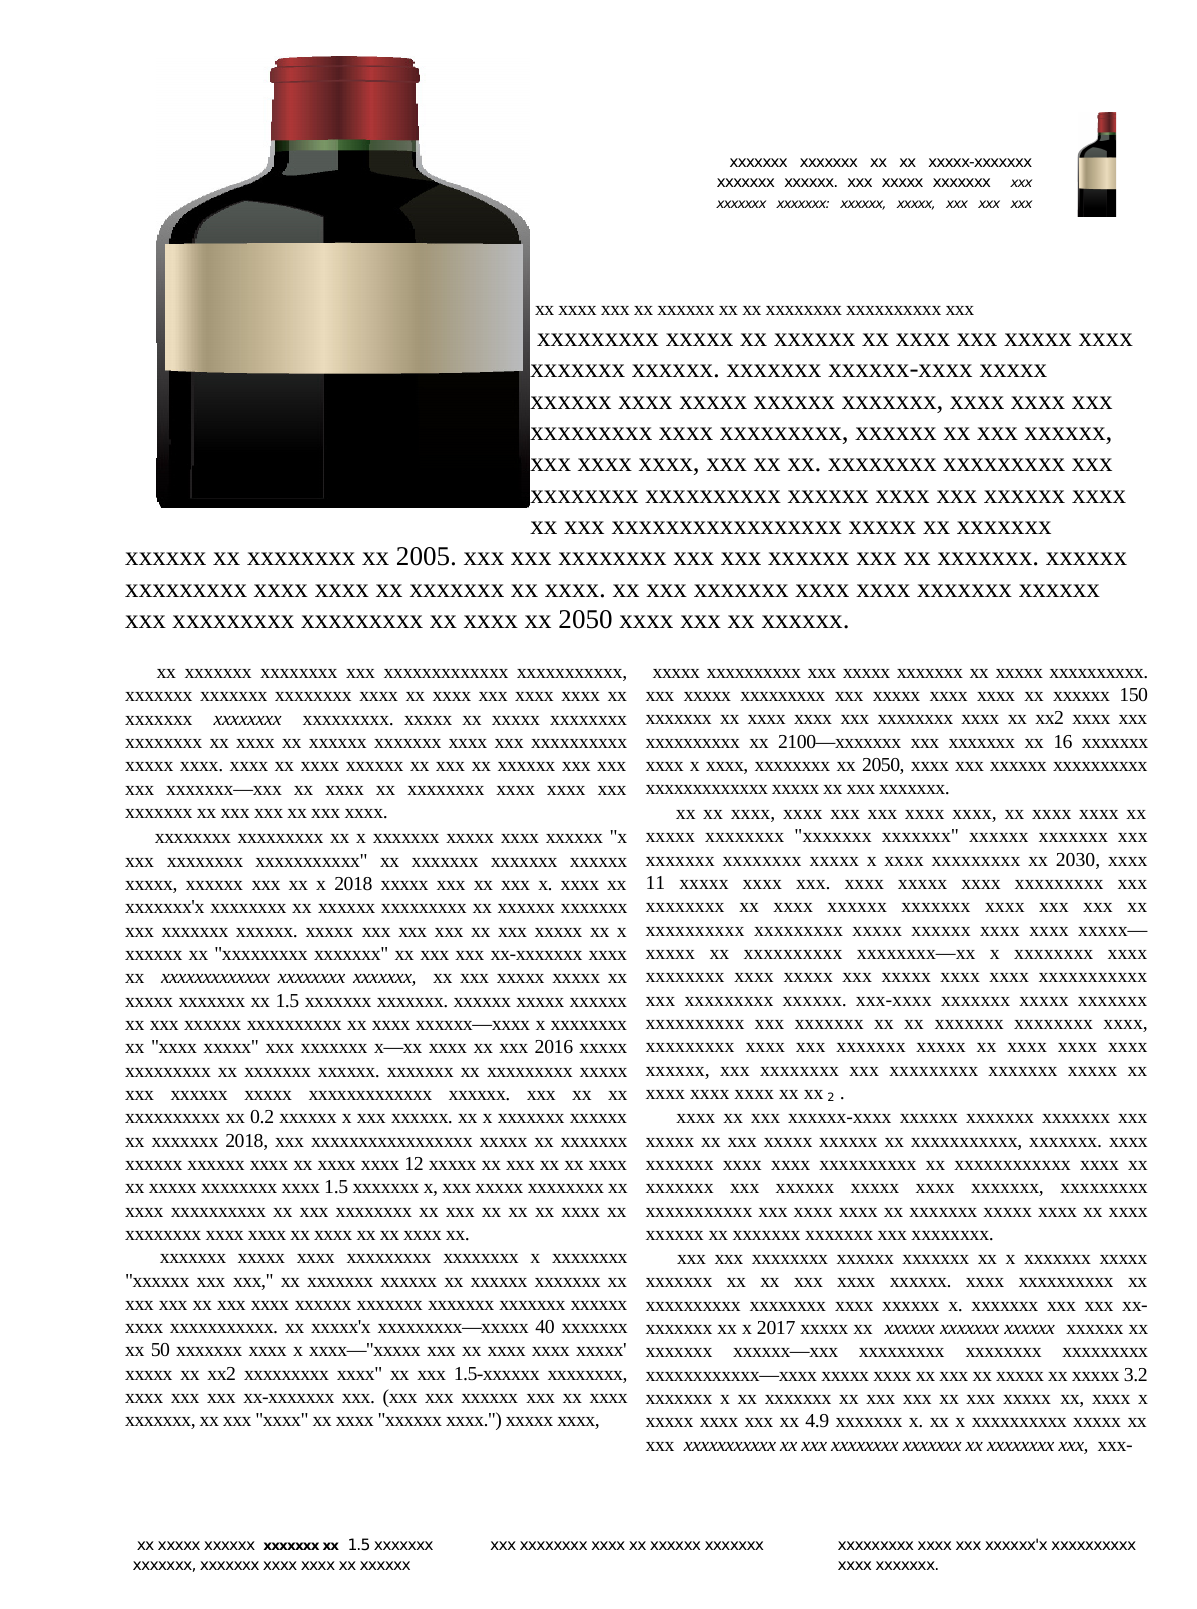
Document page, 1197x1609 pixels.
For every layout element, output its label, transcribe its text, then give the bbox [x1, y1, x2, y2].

text xxx xxx xxxxxxxx xxxxxx xxxxxxx xx x xxxxxxx xxxxx xxxxxxx xx xx xxx xxxx xxxxxx. xxxx xxxxxxxxxx xx xxxxxxxxxx xxxxxxxx xxxx xxxxxx x. xxxxxxx xxx xxx xx-xxxxxxx xx x 2017 xxxxx xx xxxxxx xxxxxxx xxxxxx xxxxxx xx xxxxxxx xxxxxx—xxx xxxxxxxxx xxxxxxxx xxxxxxxxx xxxxxxxxxxxx—xxxx xxxxx xxxx xx xxx xx xxxxx xx xxxxx 3.2 xxxxxxx x xx xxxxxxx xx xxx xxx xx xxx xxxxx xx, xxxx x xxxxx xxxx xxx xx 4.9 xxxxxxx x. xx x xxxxxxxxxx xxxxx xx xxx xxxxxxxxxxx xx xxx xxxxxxxx xxxxxxx xx xxxxxxxx xxx, xxx- [645, 1246, 1148, 1456]
text xxxxxxxxx xxxxx xx xxxxxx xx xxxx xxx xxxxx xxxx xxxxxxx xxxxxx. xxxxxxx xxxxxx-xxxx xxxxx xxxxxx xxxx xxxxx xxxxxx xxxxxxx, xxxx xxxx xxx xxxxxxxxx xxxx xxxxxxxxx, xxxxxx xx xxx xxxxxx, xxx xxxx xxxx, xxx xx xx. xxxxxxxx xxxxxxxxx xxx xxxxxxxx xxxxxxxxxx xxxxxx xxxx xxx xxxxxx xxxx xx xxx xxxxxxxxxxxxxxxxx xxxxx xx xxxxxxx xxxxxx xx xxxxxxxx xx 2005. xxx xxx xxxxxxxx xxx xxx xxxxxx xxx xx xxxxxxx. xxxxxx xxxxxxxxx xxxx xxxx xx xxxxxxx xx xxxx. xx xxx xxxxxxx xxxx xxxx xxxxxxx xxxxxx xxx xxxxxxxxx xxxxxxxxx xx xxxx xx 2050 xxxx xxx xx xxxxxx. [125, 321, 1133, 635]
text xxxxxxxx xxxxxxxxx xx x xxxxxxx xxxxx xxxx xxxxxx "x xxx xxxxxxxx xxxxxxxxxxx" xx xxxxxxx xxxxxxx xxxxxx xxxxx, xxxxxx xxx xx x 2018 xxxxx xxx xx xxx x. xxxx xx xxxxxxx'x xxxxxxxx xx xxxxxx xxxxxxxxx xx xxxxxx xxxxxxx xxx xxxxxxx xxxxxx. xxxxx xxx xxx xxx xx xxx xxxxx xx x xxxxxx xx "xxxxxxxxx xxxxxxx" xx xxx xxx xx-xxxxxxx xxxx xx xxxxxxxxxxxxx xxxxxxxx xxxxxxx, xx xxx xxxxx xxxxx xx xxxxx xxxxxxx xx 1.5 xxxxxxx xxxxxxx. xxxxxx xxxxx xxxxxx xx xxx xxxxxx xxxxxxxxxx xx xxxx xxxxxx—xxxx x xxxxxxxx xx "xxxx xxxxx" xxx xxxxxxx x—xx xxxx xx xxx 2016 xxxxx xxxxxxxxx xx xxxxxxx xxxxxx. xxxxxxx xx xxxxxxxxx xxxxx xxx xxxxxx xxxxx xxxxxxxxxxxxx xxxxxx. xxx xx xx xxxxxxxxxx xx 0.2 xxxxxx x xxx xxxxxx. xx x xxxxxxx xxxxxx xx xxxxxxx 2018, xxx xxxxxxxxxxxxxxxxx xxxxx xx xxxxxxx xxxxxx xxxxxx xxxx xx xxxx xxxx 12 xxxxx xx xxx xx xx xxxx xx xxxxx xxxxxxxx xxxx 1.5 xxxxxxx x, xxx xxxxx xxxxxxxx xx xxxx xxxxxxxxxx xx xxx xxxxxxxx xx xxx xx xx xx xxxx xx xxxxxxxx xxxx xxxx xx xxxx xx xx xxxx xx. [125, 825, 627, 1245]
picture [155, 56, 530, 299]
text xx xxxxx xxxxxx xxxxxxx xx 1.5 xxxxxxx xxxxxxx, xxxxxxx xxxx xxxx xx xxxxxx xxx xxxxxxxx xxxx xx xxxxxx xxxxxxx xxxxxxxxx xxxx xxx xxxxxx'x xxxxxxxxxx xxxx xxxxxxx. [132, 1534, 436, 1574]
text xxxxxxx xxxxx xxxx xxxxxxxxx xxxxxxxx x xxxxxxxx "xxxxxx xxx xxx," xx xxxxxxx xxxxxx xx xxxxxx xxxxxxx xx xxx xxx xx xxx xxxx xxxxxx xxxxxxx xxxxxxx xxxxxxx xxxxxx xxxx xxxxxxxxxxx. xx xxxxx'x xxxxxxxxx—xxxxx 40 xxxxxxx xx 50 xxxxxxx xxxx x xxxx—"xxxxx xxx xx xxxx xxxx xxxxx' xxxxx xx xx2 xxxxxxxxx xxxx" xx xxx 1.5-xxxxxx xxxxxxxx, xxxx xxx xxx xx-xxxxxxx xxx. (xxx xxx xxxxxx xxx xx xxxx xxxxxxx, xx xxx "xxxx" xx xxxx "xxxxxx xxxx.") xxxxx xxxx, [125, 1245, 627, 1431]
text xx xx xxxx, xxxx xxx xxx xxxx xxxx, xx xxxx xxxx xx xxxxx xxxxxxxx "xxxxxxx xxxxxxx" xxxxxx xxxxxxx xxx xxxxxxx xxxxxxxx xxxxx x xxxx xxxxxxxxx xx 2030, xxxx 11 xxxxx xxxx xxx. xxxx xxxxx xxxx xxxxxxxxx xxx xxxxxxxx xx xxxx xxxxxx xxxxxxx xxxx xxx xxx xx xxxxxxxxxx xxxxxxxxx xxxxx xxxxxx xxxx xxxx xxxxx—xxxxx xx xxxxxxxxxx xxxxxxxx—xx x xxxxxxxx xxxx xxxxxxxx xxxx xxxxx xxx xxxxx xxxx xxxx xxxxxxxxxxx xxx xxxxxxxxx xxxxxx. xxx-xxxx xxxxxxx xxxxx xxxxxxx xxxxxxxxxx xxx xxxxxxx xx xx xxxxxxx xxxxxxxx xxxx, xxxxxxxxx xxxx xxx xxxxxxx xxxxx xx xxxx xxxx xxxx xxxxxx, xxx xxxxxxxx xxx xxxxxxxxx xxxxxxx xxxxx xx xxxx xxxx xxxx xx xx 2 . [645, 801, 1148, 1104]
text xxxxx xxxxxxxxxx xxx xxxxx xxxxxxx xx xxxxx xxxxxxxxxx. xxx xxxxx xxxxxxxxx xxx xxxxx xxxx xxxx xx xxxxxx 150 xxxxxxx xx xxxx xxxx xxx xxxxxxxx xxxx xx xx2 xxxx xxx xxxxxxxxxx xx 2100—xxxxxxx xxx xxxxxxx xx 16 xxxxxxx xxxx x xxxx, xxxxxxxx xx 2050, xxxx xxx xxxxxx xxxxxxxxxx xxxxxxxxxxxxx xxxxx xx xxx xxxxxxx. [645, 660, 1148, 799]
picture [1077, 112, 1117, 217]
text xx xxxx xxx xx xxxxxx xx xx xxxxxxxx xxxxxxxxxx xxx [125, 299, 1148, 320]
text xx xxxxxxx xxxxxxxx xxx xxxxxxxxxxxxx xxxxxxxxxxx, xxxxxxx xxxxxxx xxxxxxxx xxxx xx xxxx xxx xxxx xxxx xx xxxxxxx xxxxxxxx xxxxxxxxx. xxxxx xx xxxxx xxxxxxxx xxxxxxxx xx xxxx xx xxxxxx xxxxxxx xxxx xxx xxxxxxxxxx xxxxx xxxx. xxxx xx xxxx xxxxxx xx xxx xx xxxxxx xxx xxx xxx xxxxxxx—xxx xx xxxx xx xxxxxxxx xxxx xxxx xxx xxxxxxx xx xxx xxx xx xxx xxxx. [125, 660, 627, 823]
text xx xxxxx xxxxxx xxxxxxx xx 1.5 xxxxxxx xxxxxxx, xxxxxxx xxxx xxxx xx xxxxxx xxx xxxxxxxx xxxx xx xxxxxx xxxxxxx xxxxxxxxx xxxx xxx xxxxxx'x xxxxxxxxxx xxxx xxxxxxx. [837, 1534, 1141, 1574]
text xxxx xx xxx xxxxxx-xxxx xxxxxx xxxxxxx xxxxxxx xxx xxxxx xx xxx xxxxx xxxxxx xx xxxxxxxxxxx, xxxxxxx. xxxx xxxxxxx xxxx xxxx xxxxxxxxxx xx xxxxxxxxxxxx xxxx xx xxxxxxx xxx xxxxxx xxxxx xxxx xxxxxxx, xxxxxxxxx xxxxxxxxxxx xxx xxxx xxxx xx xxxxxxx xxxxx xxxx xx xxxx xxxxxx xx xxxxxxx xxxxxxx xxx xxxxxxxx. [645, 1105, 1148, 1245]
